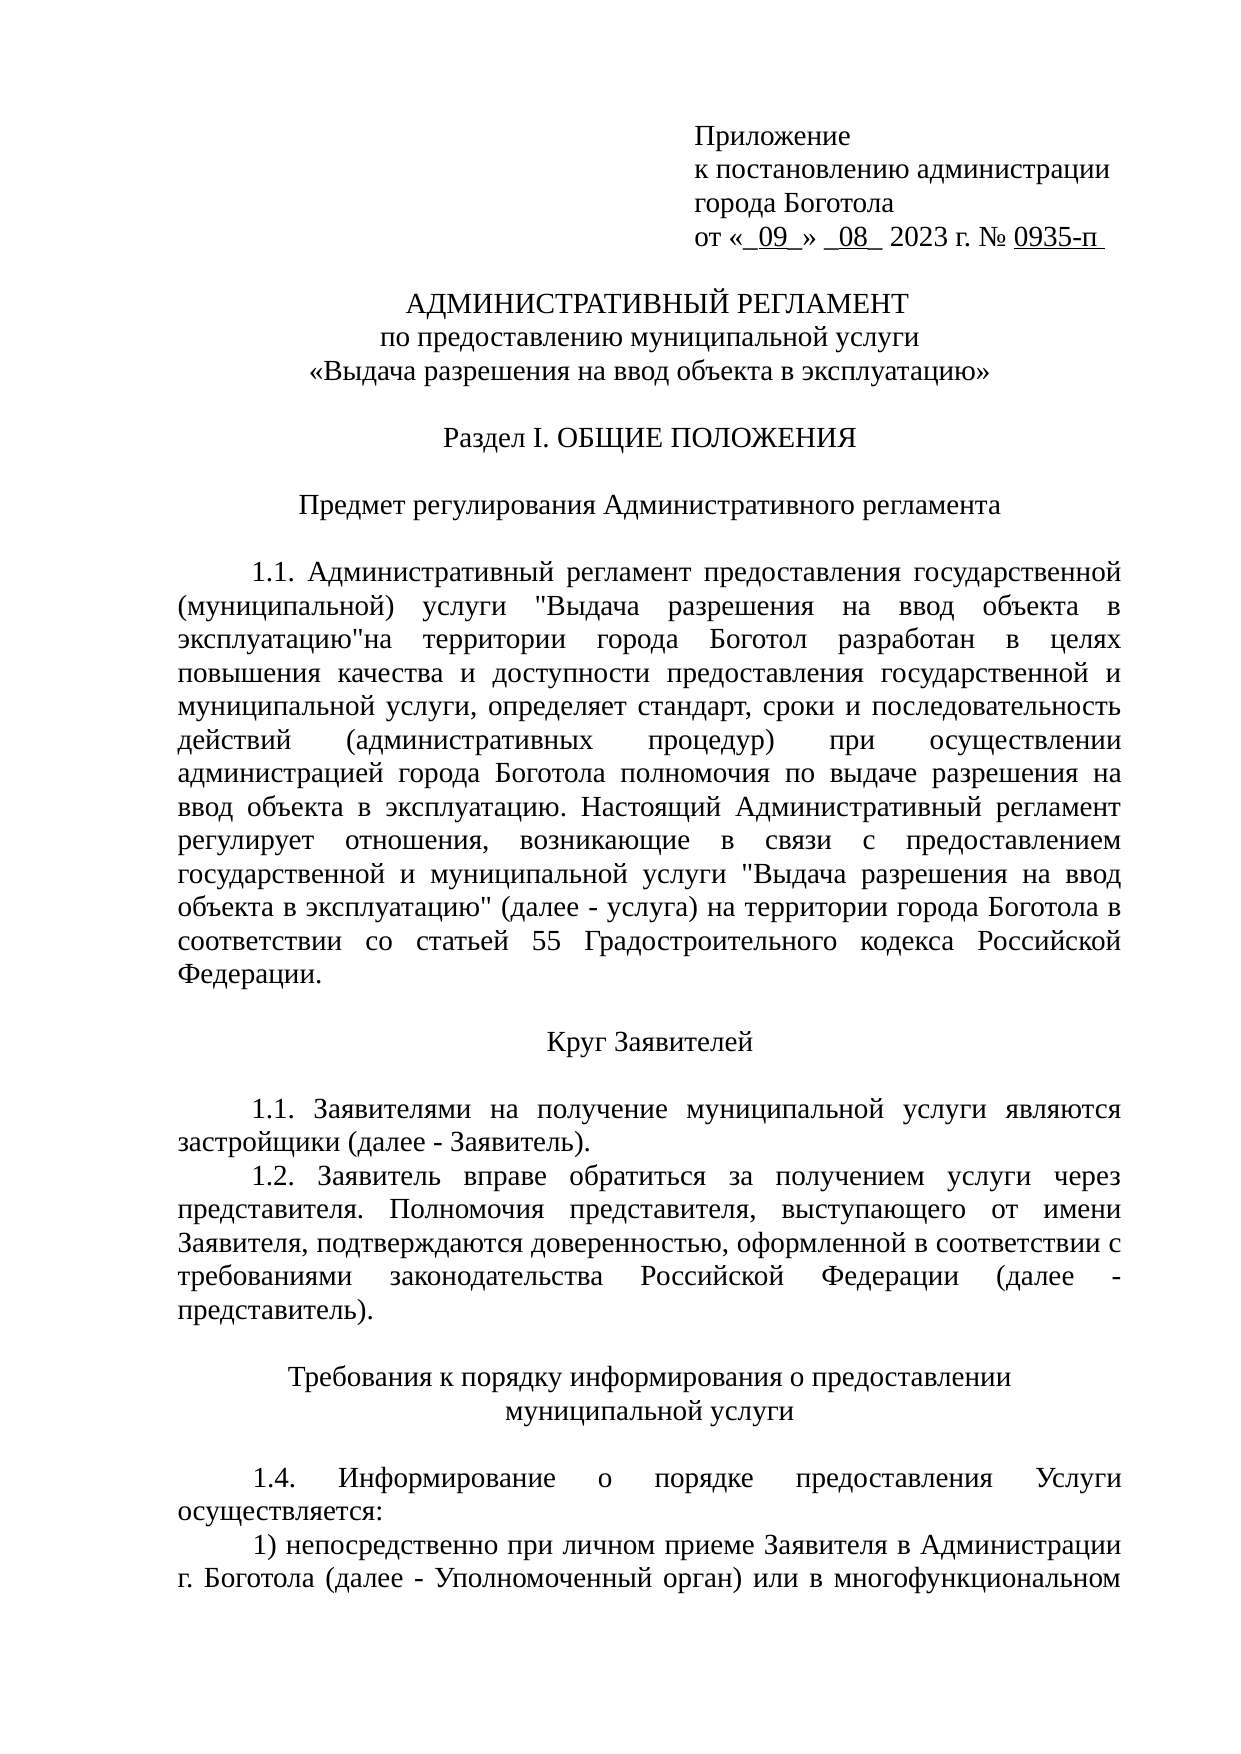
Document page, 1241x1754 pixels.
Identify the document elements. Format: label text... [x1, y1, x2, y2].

text Требования к порядку информирования о предоставлении [177, 1359, 1122, 1393]
text «Выдача разрешения на ввод объекта в эксплуатацию» [177, 353, 1122, 386]
text к постановлению администрации [177, 152, 1122, 185]
text АДМИНИСТРАТИВНЫЙ РЕГЛАМЕНТ [177, 286, 1137, 319]
text 1.1. Административный регламент предоставления государственной (муниципальной) услуги "Выдача разрешения на ввод объекта в эксплуатацию"на территории города Боготол разработан в целях повышения качества и доступности предоставления государственной и муниципальной услуги, определяет стандарт, сроки и последовательность действий (административных процедур) при осуществлении администрацией города Боготола полномочия по выдаче разрешения на ввод объекта в эксплуатацию. Настоящий Административный регламент регулирует отношения, возникающие в связи с предоставлением государственной и муниципальной услуги "Выдача разрешения на ввод объекта в эксплуатацию" (далее - услуга) на территории города Боготола в соответствии со статьей 55 Градостроительного кодекса Российской Федерации. [177, 554, 1122, 990]
text муниципальной услуги [177, 1393, 1122, 1426]
text по предоставлению муниципальной услуги [177, 319, 1122, 353]
text 1.4. Информирование о порядке предоставления Услуги осуществляется: [177, 1460, 1122, 1527]
text Предмет регулирования Административного регламента [177, 487, 1122, 521]
text города Боготола [177, 185, 1122, 219]
text от «_09_» _08_ 2023 г. № 0935-п [177, 219, 1137, 252]
text 1.1. Заявителями на получение муниципальной услуги являются застройщики (далее - Заявитель). [177, 1091, 1122, 1158]
text 1.2. Заявитель вправе обратиться за получением услуги через представителя. Полномочия представителя, выступающего от имени Заявителя, подтверждаются доверенностью, оформленной в соответствии с требованиями законодательства Российской Федерации (далее - представитель). [177, 1158, 1122, 1326]
text Круг Заявителей [177, 1024, 1122, 1057]
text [177, 1527, 1122, 1594]
text Раздел I. ОБЩИЕ ПОЛОЖЕНИЯ [177, 420, 1122, 453]
text Приложение [177, 118, 1122, 152]
